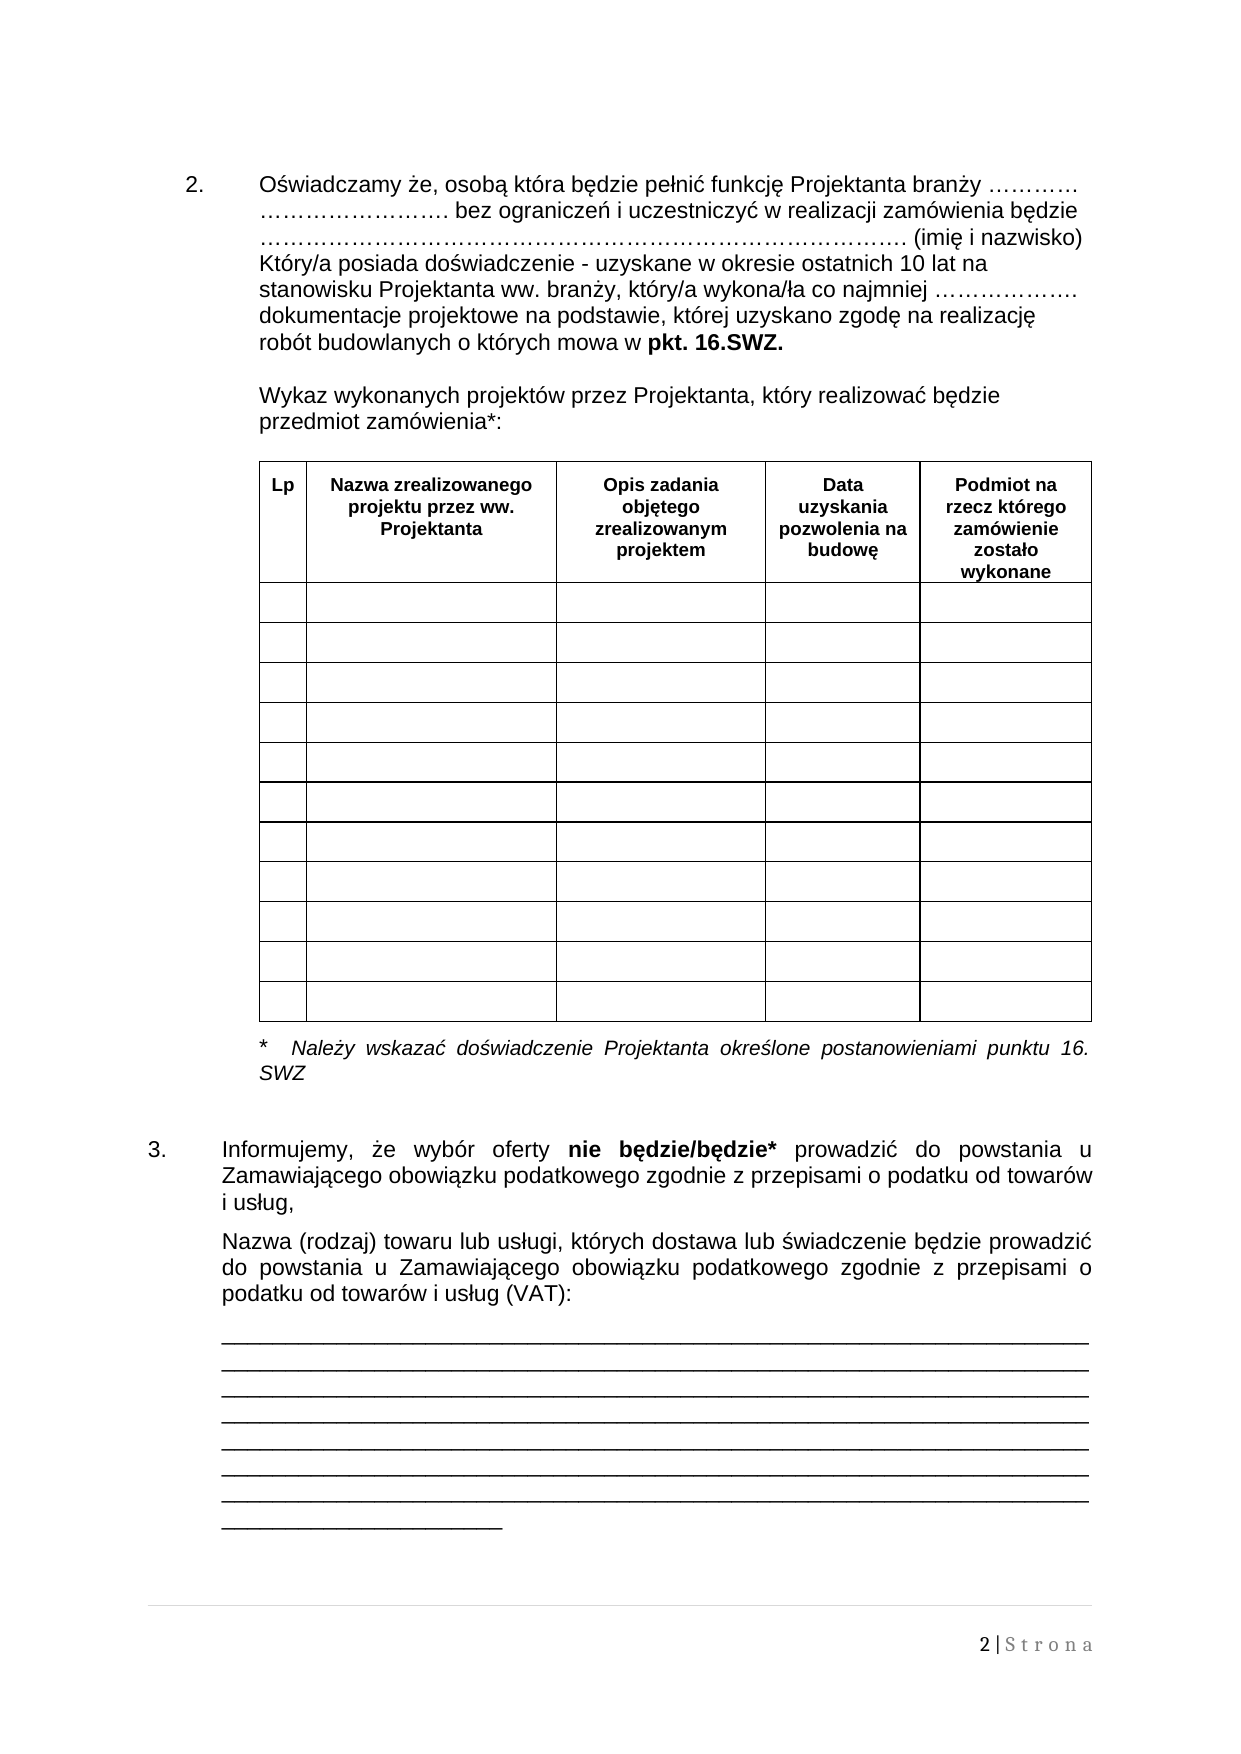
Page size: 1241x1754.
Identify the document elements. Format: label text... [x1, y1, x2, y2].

table_cell [260, 823, 306, 861]
table_header Lp [260, 462, 306, 582]
table_cell [260, 982, 306, 1021]
table_cell [921, 703, 1091, 742]
table_cell [921, 743, 1091, 781]
table_cell [260, 902, 306, 941]
table_cell [766, 623, 919, 662]
table_cell [766, 942, 919, 981]
table_cell [307, 783, 556, 821]
table_cell [921, 862, 1091, 901]
table_cell [307, 902, 556, 941]
list Wykaz wykonanych projektów przez Projektanta, który realizować będzie przedmiot zamówienia*: [259, 382, 1092, 434]
table_cell [766, 902, 919, 941]
table_header Podmiot na rzecz którego zamówienie zostało wykonane [921, 462, 1091, 582]
table_cell [557, 823, 765, 861]
table_cell [260, 703, 306, 742]
list Który/a posiada doświadczenie - uzyskane w okresie ostatnich 10 lat na stanowisku Projektanta ww. branży, który/a wykona/ła co najmniej ………………. dokumentacje projektowe na podstawie, której uzyskano zgodę na realizację robót budowlanych o których mowa w pkt. 16.SWZ. [259, 250, 1092, 355]
table_cell [766, 703, 919, 742]
table_cell [260, 862, 306, 901]
table_header Nazwa zrealizowanego projektu przez ww. Projektanta [307, 462, 556, 582]
table_cell [921, 942, 1091, 981]
table_cell [766, 982, 919, 1021]
text 3. Informujemy, że wybór oferty nie będzie/będzie* prowadzić do powstania u Zamawiającego obowiązku podatkowego zgodnie z przepisami o podatku od towarów i usług, [148, 1136, 1092, 1215]
text __________________________________________________________________________________________________________________________________________________________________________________________________________________________________________________________________________________________________________________________________________________________________________________________________________________________________________________________________________________________________________________ [222, 1319, 1092, 1530]
table_cell [766, 583, 919, 622]
table_cell [260, 743, 306, 781]
table_cell [921, 663, 1091, 702]
table_cell [766, 663, 919, 702]
table_cell [307, 942, 556, 981]
table_cell [260, 583, 306, 622]
table_cell [557, 942, 765, 981]
table_cell [766, 743, 919, 781]
table_cell [307, 663, 556, 702]
table_header Opis zadania objętego zrealizowanym projektem [557, 462, 765, 582]
table_cell [766, 823, 919, 861]
table_cell [557, 703, 765, 742]
table_cell [307, 982, 556, 1021]
list Oświadczamy że, osobą która będzie pełnić funkcję Projektanta branży ………… ……………………. bez ograniczeń i uczestniczyć w realizacji zamówienia będzie …………………………………………………………………………. (imię i nazwisko) [185, 171, 1092, 250]
table_cell [557, 902, 765, 941]
table_cell [766, 783, 919, 821]
table_cell [557, 663, 765, 702]
table_cell [921, 583, 1091, 622]
table_cell [766, 862, 919, 901]
list * Należy wskazać doświadczenie Projektanta określone postanowieniami punktu 16. SWZ [259, 1034, 1092, 1085]
table_header Data uzyskania pozwolenia na budowę [766, 462, 919, 582]
table_cell [260, 783, 306, 821]
table_cell [307, 743, 556, 781]
table_cell [307, 823, 556, 861]
table_cell [557, 743, 765, 781]
table_cell [307, 862, 556, 901]
table_cell [557, 982, 765, 1021]
table_cell [307, 583, 556, 622]
table_cell [307, 623, 556, 662]
table_cell [921, 902, 1091, 941]
table_cell [921, 623, 1091, 662]
table_cell [557, 623, 765, 662]
table_cell [307, 703, 556, 742]
table_cell [260, 623, 306, 662]
table_cell [557, 783, 765, 821]
table_cell [921, 783, 1091, 821]
table_cell [260, 942, 306, 981]
text Nazwa (rodzaj) towaru lub usługi, których dostawa lub świadczenie będzie prowadzić do powstania u Zamawiającego obowiązku podatkowego zgodnie z przepisami o podatku od towarów i usług (VAT): [222, 1228, 1092, 1307]
table_cell [260, 663, 306, 702]
table_cell [921, 982, 1091, 1021]
table_cell [921, 823, 1091, 861]
table_cell [557, 583, 765, 622]
table_cell [557, 862, 765, 901]
